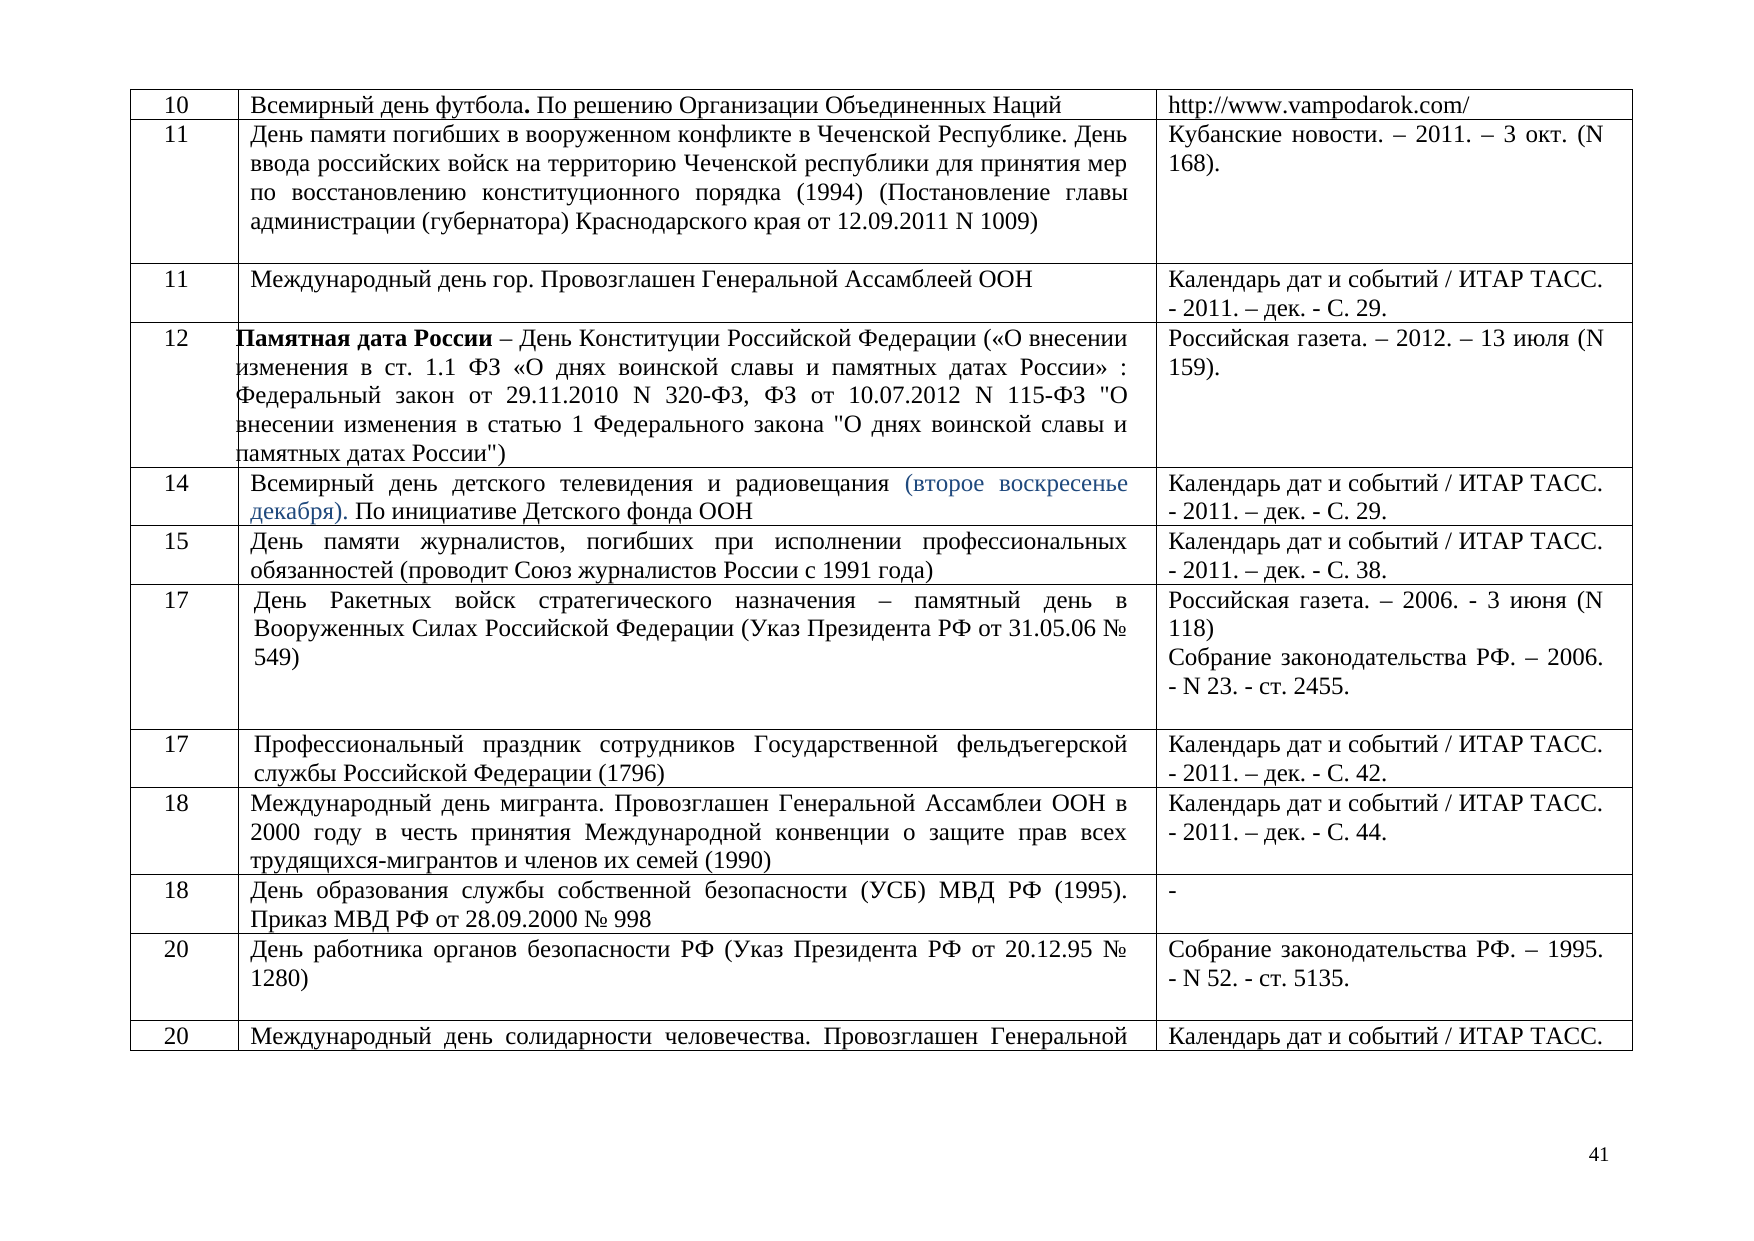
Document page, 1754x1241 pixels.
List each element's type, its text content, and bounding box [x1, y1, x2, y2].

table_cell Календарь дат и событий / ИТАР ТАСС. - 2011. – дек. - С. 29. [1157, 468, 1632, 525]
table_cell Календарь дат и событий / ИТАР ТАСС. - 2011. – дек. - С. 38. [1157, 526, 1632, 584]
table_cell День Ракетных войск стратегического назначения – памятный день в Вооруженных Силах Российской Федерации (Указ Президента РФ от 31.05.06 № 549) [239, 585, 1156, 728]
table_cell День памяти журналистов, погибших при исполнении профессиональных обязанностей (проводит Союз журналистов России с 1991 года) [239, 526, 1156, 584]
table_cell Календарь дат и событий / ИТАР ТАСС. - 2011. – дек. - С. 42. [1157, 730, 1632, 787]
table_cell - [1157, 875, 1632, 933]
table_cell Международный день мигранта. Провозглашен Генеральной Ассамблеи ООН в 2000 году в честь принятия Международной конвенции о защите прав всех трудящихся-мигрантов и членов их семей (1990) [239, 788, 1156, 874]
table_cell Кубанские новости. – 2011. – 3 окт. (N 168). [1157, 120, 1632, 263]
table_cell http://www.vampodarok.com/ [1157, 90, 1632, 118]
table_cell Календарь дат и событий / ИТАР ТАСС. - 2011. – дек. - С. 29. [1157, 264, 1632, 322]
table_cell 20 [131, 1021, 238, 1050]
table_cell 18 [131, 875, 238, 933]
table_cell Международный день гор. Провозглашен Генеральной Ассамблеей ООН [239, 264, 1156, 322]
table_cell День памяти погибших в вооруженном конфликте в Чеченской Республике. День ввода российских войск на территорию Чеченской республики для принятия мер по восстановлению конституционного порядка (1994) (Постановление главы администрации (губернатора) Краснодарского края от 12.09.2011 N 1009) [239, 120, 1156, 263]
table_cell Российская газета. – 2006. - 3 июня (N 118) Собрание законодательства РФ. – 2006. - N 23. - ст. 2455. [1157, 585, 1632, 728]
table_cell Всемирный день детского телевидения и радиовещания (второе воскресенье декабря). По инициативе Детского фонда ООН [239, 468, 1156, 525]
table_cell 11 [131, 120, 238, 263]
table_cell Собрание законодательства РФ. – 1995. - N 52. - ст. 5135. [1157, 934, 1632, 1020]
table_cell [239, 1021, 1156, 1050]
table_cell 10 [131, 90, 238, 118]
table_cell 11 [131, 264, 238, 322]
table_cell 17 [131, 730, 238, 787]
table_cell 17 [131, 585, 238, 728]
table_cell 20 [131, 934, 238, 1020]
table_cell Российская газета. – 2012. – 13 июля (N 159). [1157, 323, 1632, 467]
table_cell 18 [131, 788, 238, 874]
table_cell 12 [131, 323, 238, 467]
table_cell 14 [131, 468, 238, 525]
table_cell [1157, 1021, 1632, 1050]
table_cell Календарь дат и событий / ИТАР ТАСС. - 2011. – дек. - С. 44. [1157, 788, 1632, 874]
table_cell Всемирный день футбола. По решению Организации Объединенных Наций [239, 90, 1156, 118]
table_cell Памятная дата России – День Конституции Российской Федерации («О внесении изменения в ст. 1.1 ФЗ «О днях воинской славы и памятных датах России» : Федеральный закон от 29.11.2010 N 320-ФЗ, ФЗ от 10.07.2012 N 115-ФЗ "О внесении изменения в статью 1 Федерального закона "О днях воинской славы и памятных датах России") [239, 323, 1156, 467]
table_cell Профессиональный праздник сотрудников Государственной фельдъегерской службы Российской Федерации (1796) [239, 730, 1156, 787]
table_cell 15 [131, 526, 238, 584]
table_cell День образования службы собственной безопасности (УСБ) МВД РФ (1995). Приказ МВД РФ от 28.09.2000 № 998 [239, 875, 1156, 933]
table_cell День работника органов безопасности РФ (Указ Президента РФ от 20.12.95 № 1280) [239, 934, 1156, 1020]
